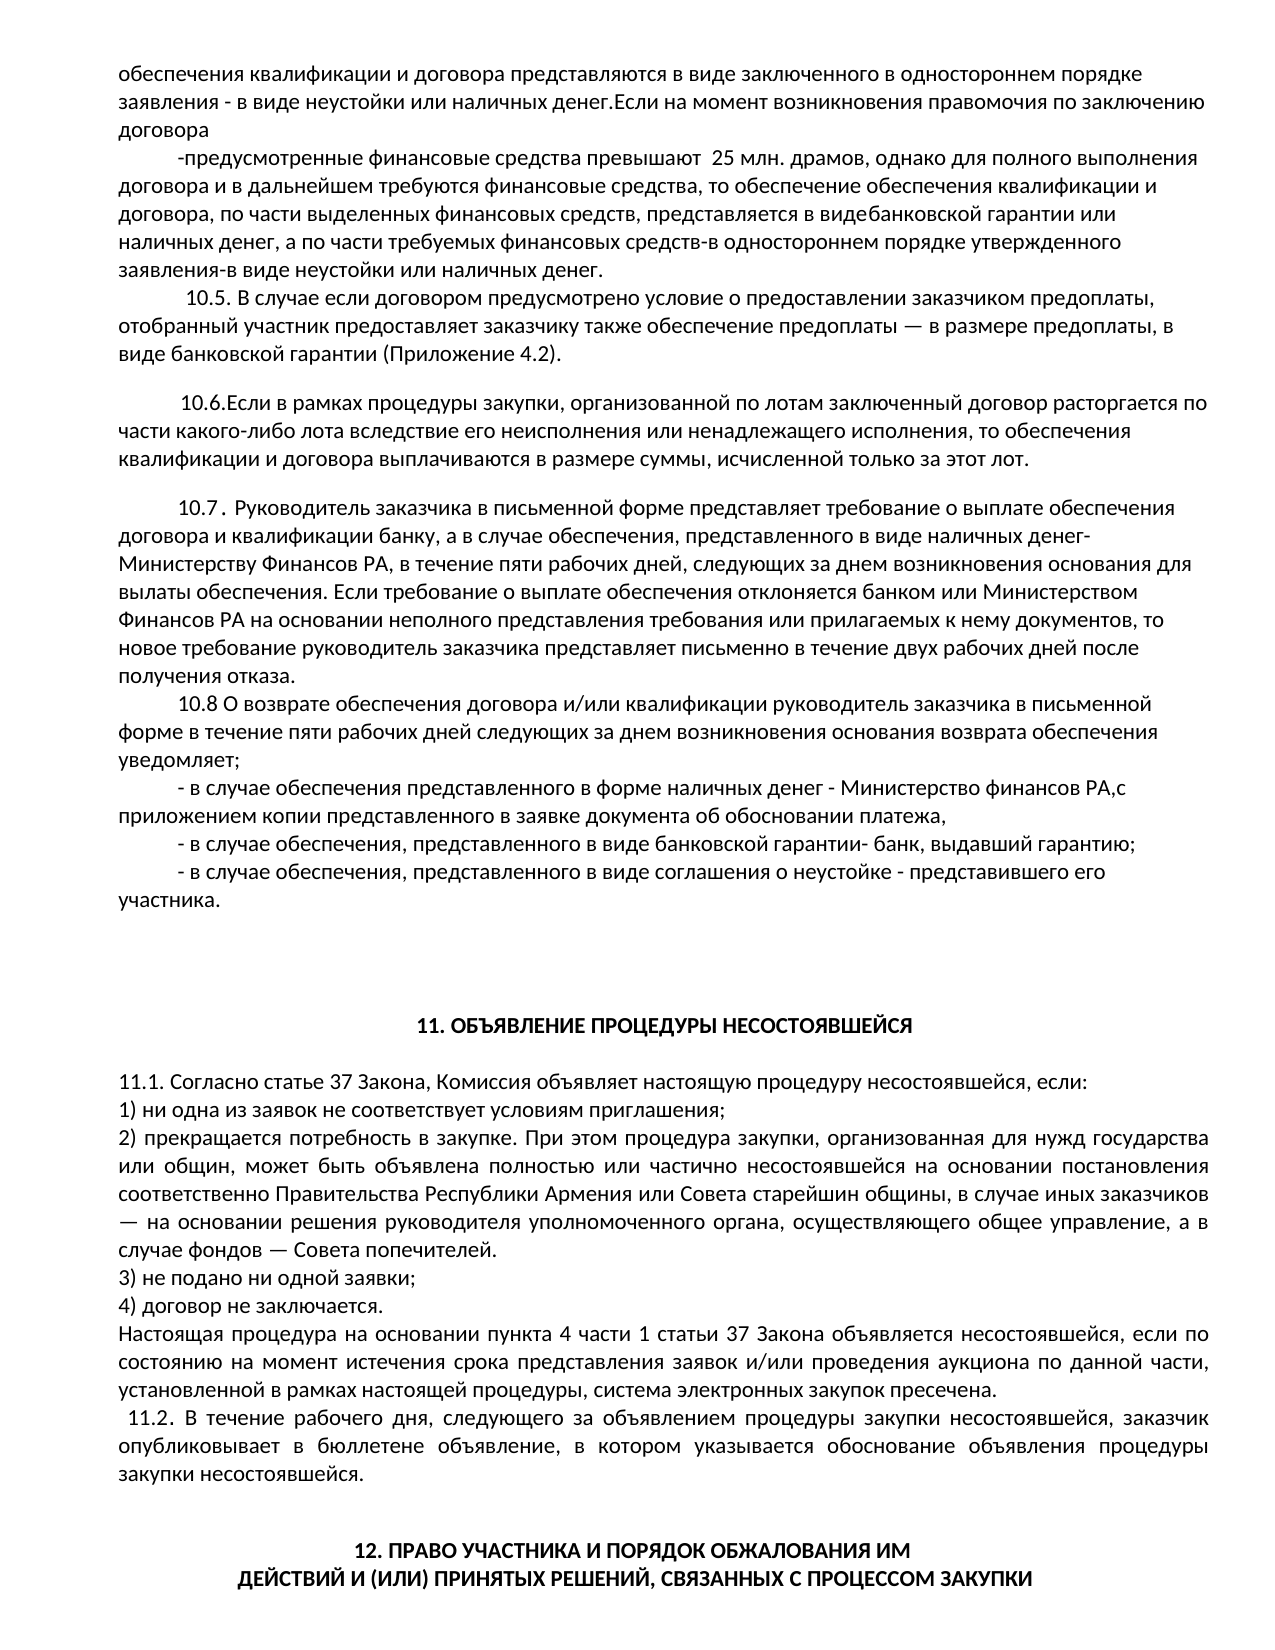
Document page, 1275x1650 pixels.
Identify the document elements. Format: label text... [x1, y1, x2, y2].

text 11.1. Согласно статье 37 Закона, Комиссия объявляет настоящую процедуру несостоявшейся, если: [118, 1067, 1211, 1095]
text 11.2․ В течение рабочего дня, следующего за объявлением процедуры закупки несостоявшейся, заказчик опубликовывает в бюллетене объявление, в котором указывается обоснование объявления процедуры закупки несостоявшейся. [118, 1403, 1211, 1487]
text 10.8 О возврате обеспечения договора и/или квалификации руководитель заказчика в письменной форме в течение пяти рабочих дней следующих за днем возникновения основания возврата обеспечения уведомляет; [118, 689, 1211, 773]
text 10.6.Если в рамках процедуры закупки, организованной по лотам заключенный договор расторгается по части какого-либо лота вследствие его неисполнения или ненадлежащего исполнения, то обеспечения квалификации и договора выплачиваются в размере суммы, исчисленной только за этот лот. [118, 388, 1211, 472]
text 4) договор не заключается. [118, 1291, 1211, 1319]
text -предусмотренные финансовые средства превышают 25 млн. драмов, однако для полного выполнения договора и в дальнейшем требуются финансовые средства, то обеспечение обеспечения квалификации и договора, по части выделенных финансовых средств, представляется в видебанковской гарантии или наличных денег, а по части требуемых финансовых средств-в одностороннем порядке утвержденного заявления-в виде неустойки или наличных денег. [118, 143, 1211, 283]
text 2) прекращается потребность в закупке. При этом процедура закупки, организованная для нужд государства или общин, может быть объявлена полностью или частично несостоявшейся на основании постановления соответственно Правительства Республики Армения или Совета старейшин общины, в случае иных заказчиков — на основании решения руководителя уполномоченного органа, осуществляющего общее управление, а в случае фондов — Совета попечителей. [118, 1123, 1211, 1263]
text 10.7․ Руководитель заказчика в письменной форме представляет требование о выплате обеспечения договора и квалификации банку, а в случае обеспечения, представленного в виде наличных денег- Министерству Финансов РА, в течение пяти рабочих дней, следующих за днем возникновения основания для вылаты обеспечения. Если требование о выплате обеспечения отклоняется банком или Министерством Финансов РА на основании неполного представления требования или прилагаемых к нему документов, то новое требование руководитель заказчика представляет письменно в течение двух рабочих дней после получения отказа. [118, 493, 1211, 689]
text Настоящая процедура на основании пункта 4 части 1 статьи 37 Закона объявляется несостоявшейся, если по состоянию на момент истечения срока представления заявок и/или проведения аукциона по данной части, установленной в рамках настоящей процедуры, система электронных закупок пресечена. [118, 1319, 1211, 1403]
text 3) не подано ни одной заявки; [118, 1263, 1211, 1291]
text 10.4 Если процедура закупки организована на основании части 6 статьи 15 Закона, и на момент возникновения правомочия по заключению договора не предусмотрены финансовые средства, то обеспечения квалификации и договора представляются в виде заключенного в одностороннем порядке заявления - в виде неустойки или наличных денег.Если на момент возникновения правомочия по заключению договора [118, 59, 1211, 143]
text 11. ОБЪЯВЛЕНИЕ ПРОЦЕДУРЫ НЕСОСТОЯВШЕЙСЯ [118, 1011, 1211, 1039]
text 1) ни одна из заявок не соответствует условиям приглашения; [118, 1095, 1211, 1123]
text 10.5. В случае если договором предусмотрено условие о предоставлении заказчиком предоплаты, отобранный участник предоставляет заказчику также обеспечение предоплаты — в размере предоплаты, в виде банковской гарантии (Приложение 4.2). [118, 283, 1211, 367]
text - в случае обеспечения, представленного в виде соглашения о неустойке - представившего его участника. [118, 857, 1211, 913]
text 12. ПРАВО УЧАСТНИКА И ПОРЯДОК ОБЖАЛОВАНИЯ ИМ ДЕЙСТВИЙ И (ИЛИ) ПРИНЯТЫХ РЕШЕНИЙ, СВЯЗАННЫХ С ПРОЦЕССОМ ЗАКУПКИ [118, 1536, 1152, 1592]
text - в случае обеспечения, представленного в виде банковской гарантии- банк, выдавший гарантию; [118, 829, 1211, 857]
text - в случае обеспечения представленного в форме наличных денег - Министерство финансов РА,с приложением копии представленного в заявке документа об обосновании платежа, [118, 773, 1211, 829]
